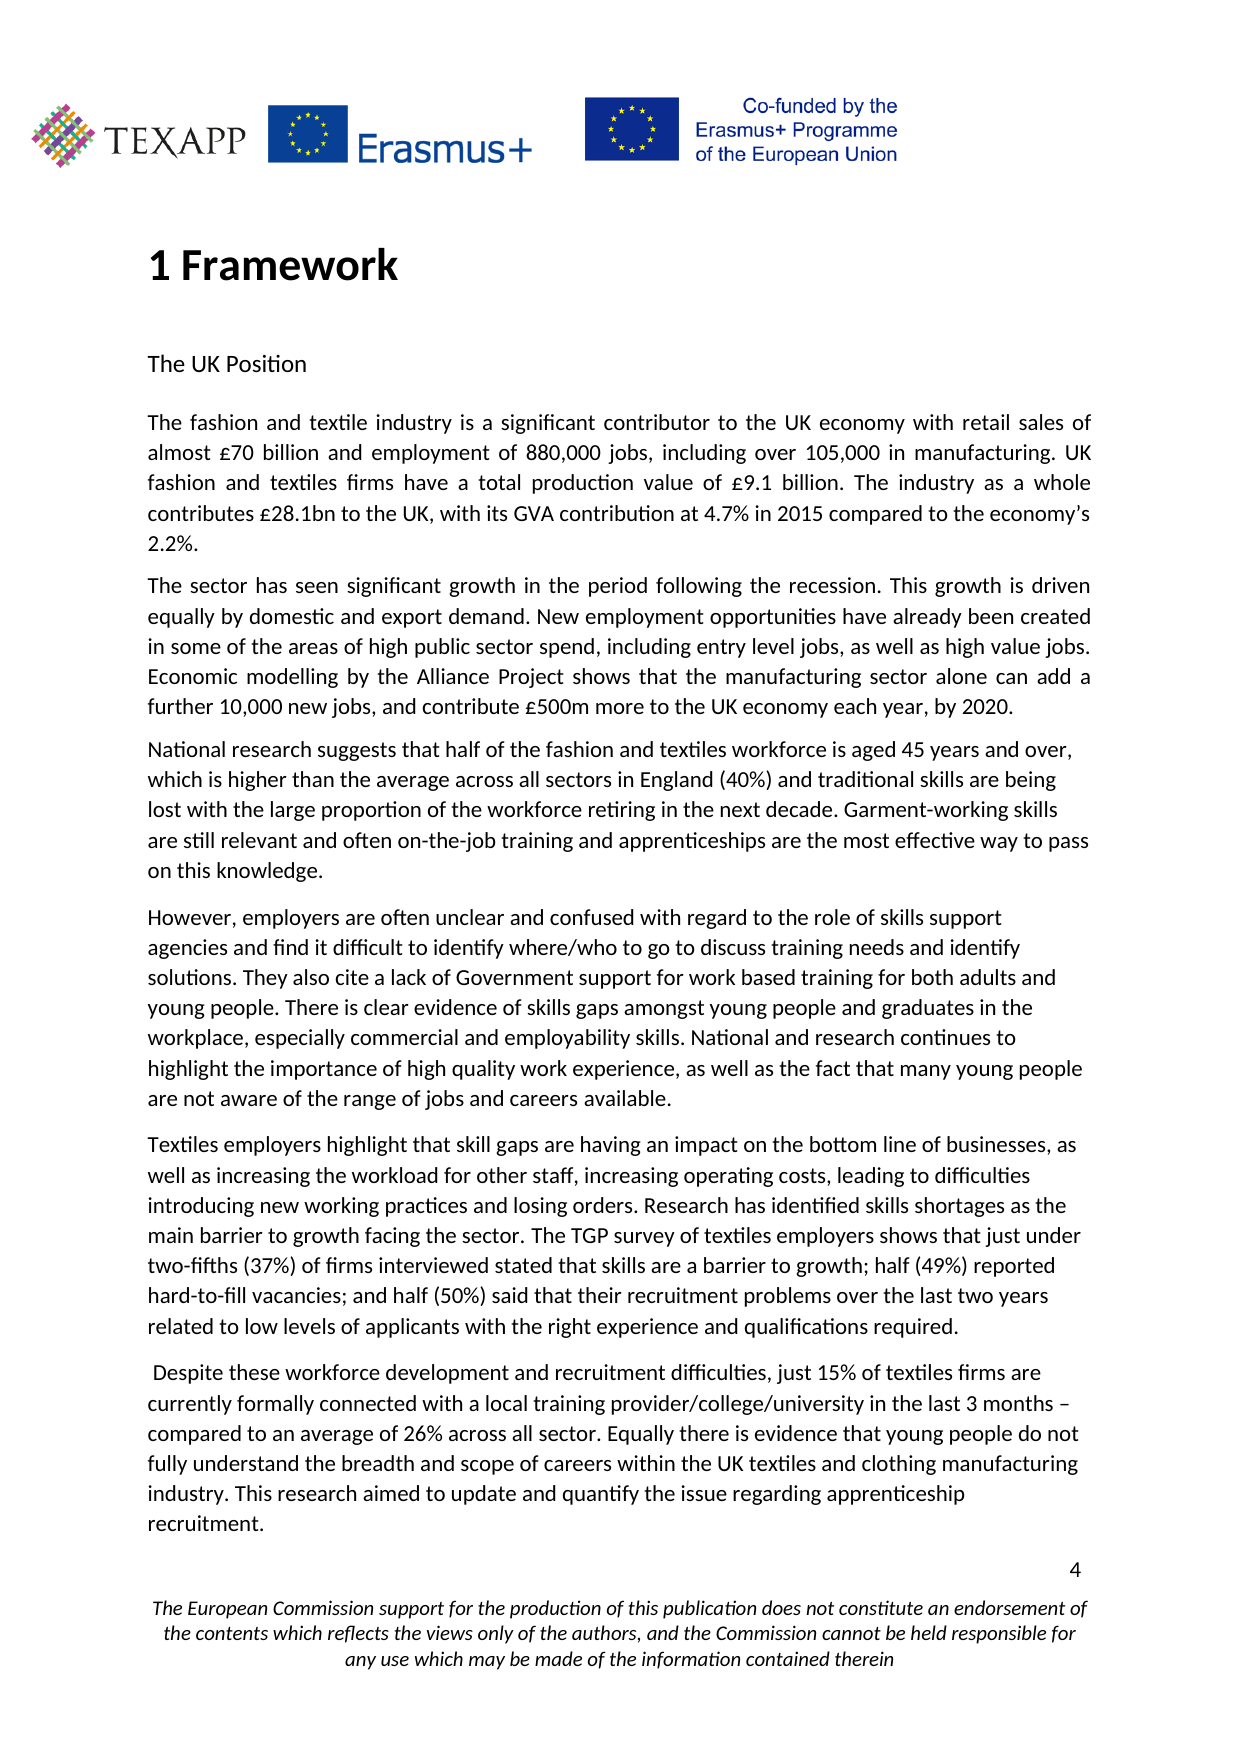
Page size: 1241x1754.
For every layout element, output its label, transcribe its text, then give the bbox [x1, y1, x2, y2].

text 1 Framework [147, 236, 1240, 291]
picture [565, 79, 913, 179]
text Textiles employers highlight that skill gaps are having an impact on the bottom line of businesses, as well as increasing the workload for other staff, increasing operating costs, leading to difficulties introducing new working practices and losing orders. Research has identified skills shortages as the main barrier to growth facing the sector. The TGP survey of textiles employers shows that just under two-fifths (37%) of firms interviewed stated that skills are a barrier to growth; half (49%) reported hard-to-fill vacancies; and half (50%) said that their recruitment problems over the last two years related to low levels of applicants with the right experience and qualifications required. [147, 1131, 1083, 1340]
text However, employers are often unclear and confused with regard to the role of skills support agencies and find it difficult to identify where/who to go to discuss training needs and identify solutions. They also cite a lack of Government support for work based training for both adults and young people. There is clear evidence of skills gaps amongst young people and graduates in the workplace, especially commercial and employability skills. National and research continues to highlight the importance of high quality work experience, as well as the fact that many young people are not aware of the range of jobs and careers available. [147, 903, 1084, 1112]
text The sector has seen significant growth in the period following the recession. This growth is driven equally by domestic and export demand. New employment opportunities have already been created in some of the areas of high public sector spend, including entry level jobs, as well as high value jobs. Economic modelling by the Alliance Project shows that the manufacturing sector alone can add a further 10,000 new jobs, and contribute £500m more to the UK economy each year, by 2020. [147, 572, 1093, 720]
picture [7, 87, 532, 185]
text The UK Position [147, 348, 1240, 379]
text The fashion and textile industry is a significant contributor to the UK economy with retail sales of almost £70 billion and employment of 880,000 jobs, including over 105,000 in manufacturing. UK fashion and textiles firms have a total production value of £9.1 billion. The industry as a whole contributes £28.1bn to the UK, with its GVA contribution at 4.7% in 2015 compared to the economy’s 2.2%. [147, 408, 1093, 557]
text National research suggests that half of the fashion and textiles workforce is aged 45 years and over, which is higher than the average across all sectors in England (40%) and traditional skills are being lost with the large proportion of the workforce retiring in the next decade. Garment-working skills are still relevant and often on-the-job training and apprenticeships are the most effective way to pass on this knowledge. [147, 735, 1093, 884]
text Despite these workforce development and recruitment difficulties, just 15% of textiles firms are currently formally connected with a local training provider/college/university in the last 3 months – compared to an average of 26% across all sector. Equally there is evidence that young people do not fully understand the breadth and scope of careers within the UK textiles and clothing manufacturing industry. This research aimed to update and quantify the issue regarding apprenticeship recruitment. [147, 1358, 1082, 1538]
